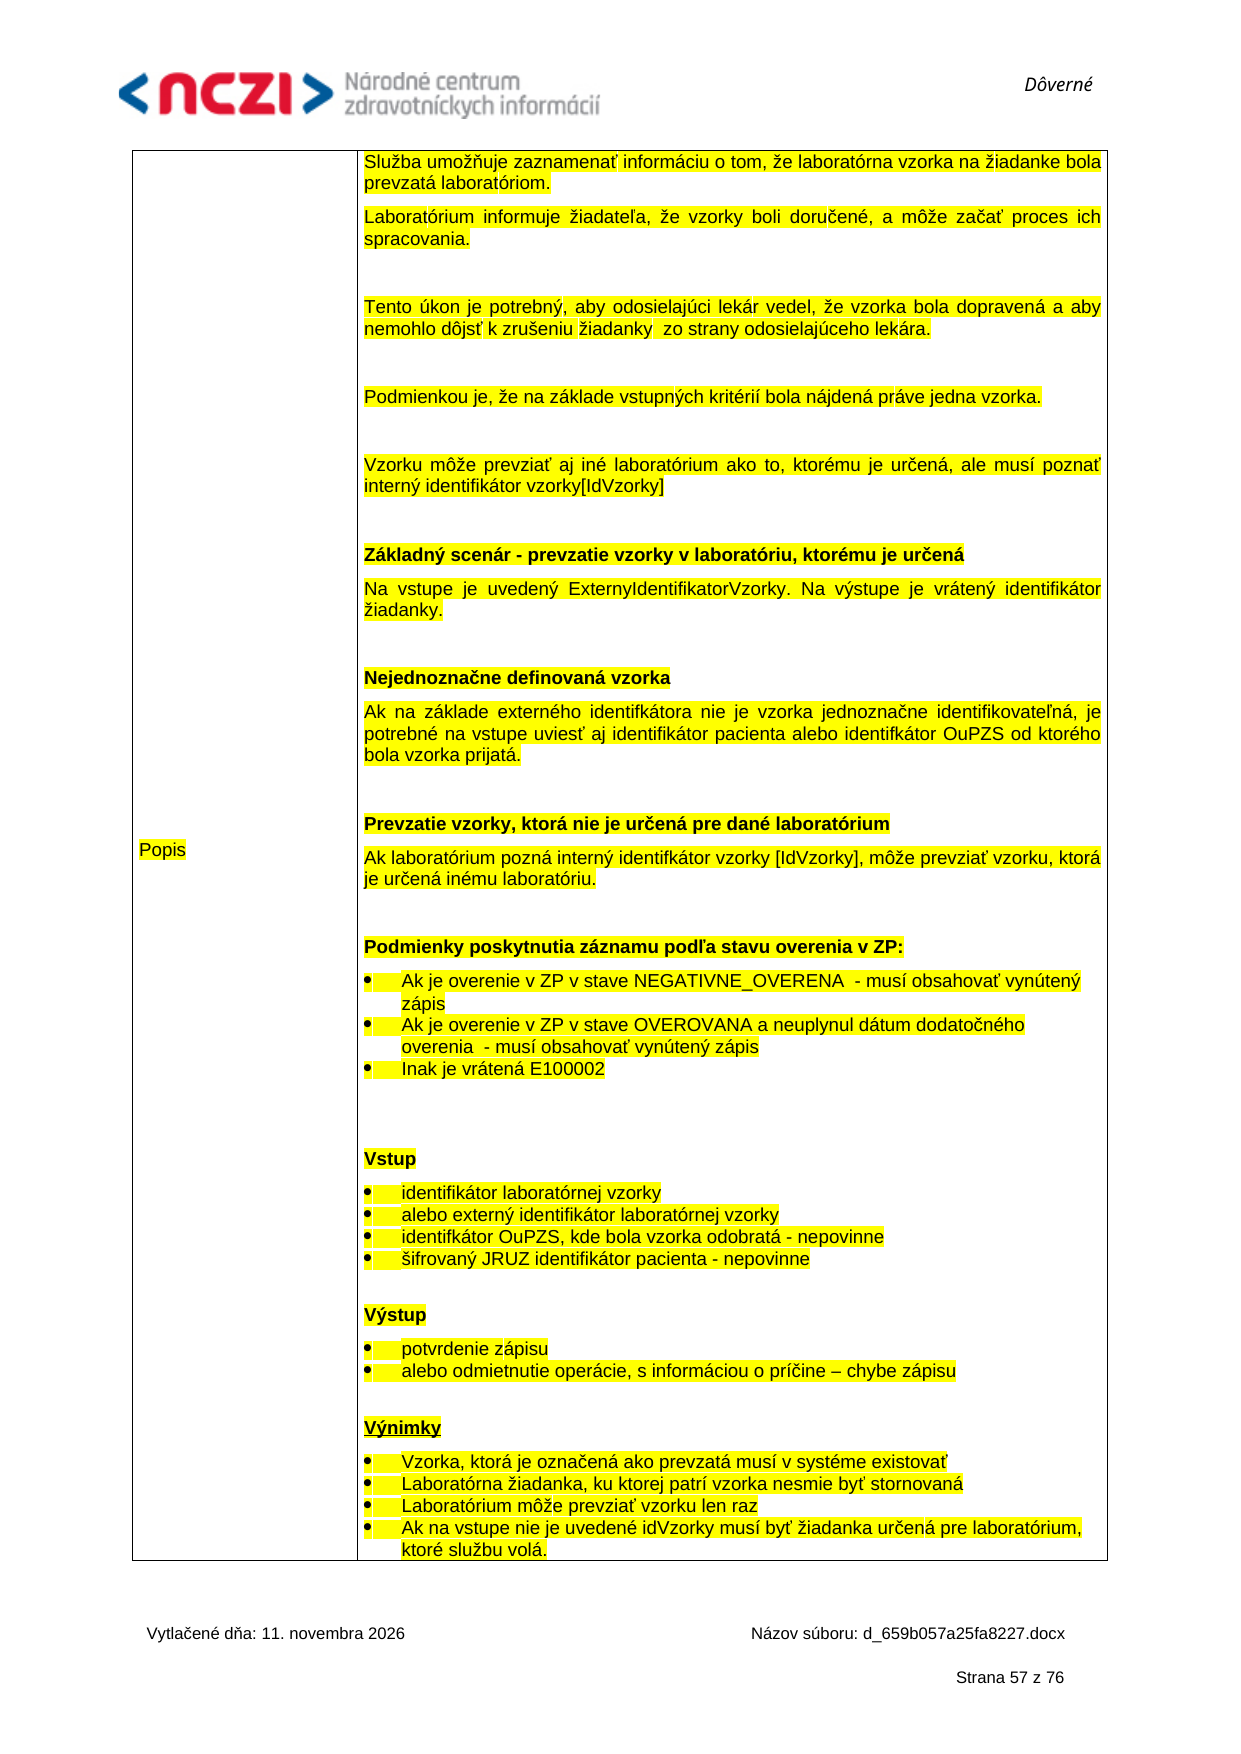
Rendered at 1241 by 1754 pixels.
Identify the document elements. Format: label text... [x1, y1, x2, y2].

picture [118, 72, 600, 119]
table_cell Popis [133, 151, 357, 1560]
table_cell Služba umožňuje zaznamenať informáciu o tom, že laboratórna vzorka na žiadanke bola prevzatá laboratóriom. Laboratórium informuje žiadateľa, že vzorky boli doručené, a môže začať proces ich spracovania. Tento úkon je potrebný, aby odosielajúci lekár vedel, že vzorka bola dopravená a aby nemohlo dôjsť k zrušeniu žiadanky zo strany odosielajúceho lekára. Podmienkou je, že na základe vstupných kritérií bola nájdená práve jedna vzorka. Vzorku môže prevziať aj iné laboratórium ako to, ktorému je určená, ale musí poznať interný identifikátor vzorky[IdVzorky] Základný scenár - prevzatie vzorky v laboratóriu, ktorému je určená Na vstupe je uvedený ExternyIdentifikatorVzorky. Na výstupe je vrátený identifikátor žiadanky. Nejednoznačne definovaná vzorka Ak na základe externého identifkátora nie je vzorka jednoznačne identifikovateľná, je potrebné na vstupe uviesť aj identifikátor pacienta alebo identifkátor OuPZS od ktorého bola vzorka prijatá. Prevzatie vzorky, ktorá nie je určená pre dané laboratórium Ak laboratórium pozná interný identifkátor vzorky [IdVzorky], môže prevziať vzorku, ktorá je určená inému laboratóriu. Podmienky poskytnutia záznamu podľa stavu overenia v ZP: Ak je overenie v ZP v stave NEGATIVNE_OVERENA - musí obsahovať vynútený zápis Ak je overenie v ZP v stave OVEROVANA a neuplynul dátum dodatočného overenia - musí obsahovať vynútený zápis Inak je vrátená E100002 Vstup identifikátor laboratórnej vzorky alebo externý identifikátor laboratórnej vzorky identifkátor OuPZS, kde bola vzorka odobratá - nepovinne šifrovaný JRUZ identifikátor pacienta - nepovinne Výstup potvrdenie zápisu alebo odmietnutie operácie, s informáciou o príčine – chybe zápisu Výnimky Vzorka, ktorá je označená ako prevzatá musí v systéme existovať Laboratórna žiadanka, ku ktorej patrí vzorka nesmie byť stornovaná Laboratórium môže prevziať vzorku len raz Ak na vstupe nie je uvedené idVzorky musí byť žiadanka určená pre laboratórium, ktoré službu volá. [358, 151, 1107, 1560]
